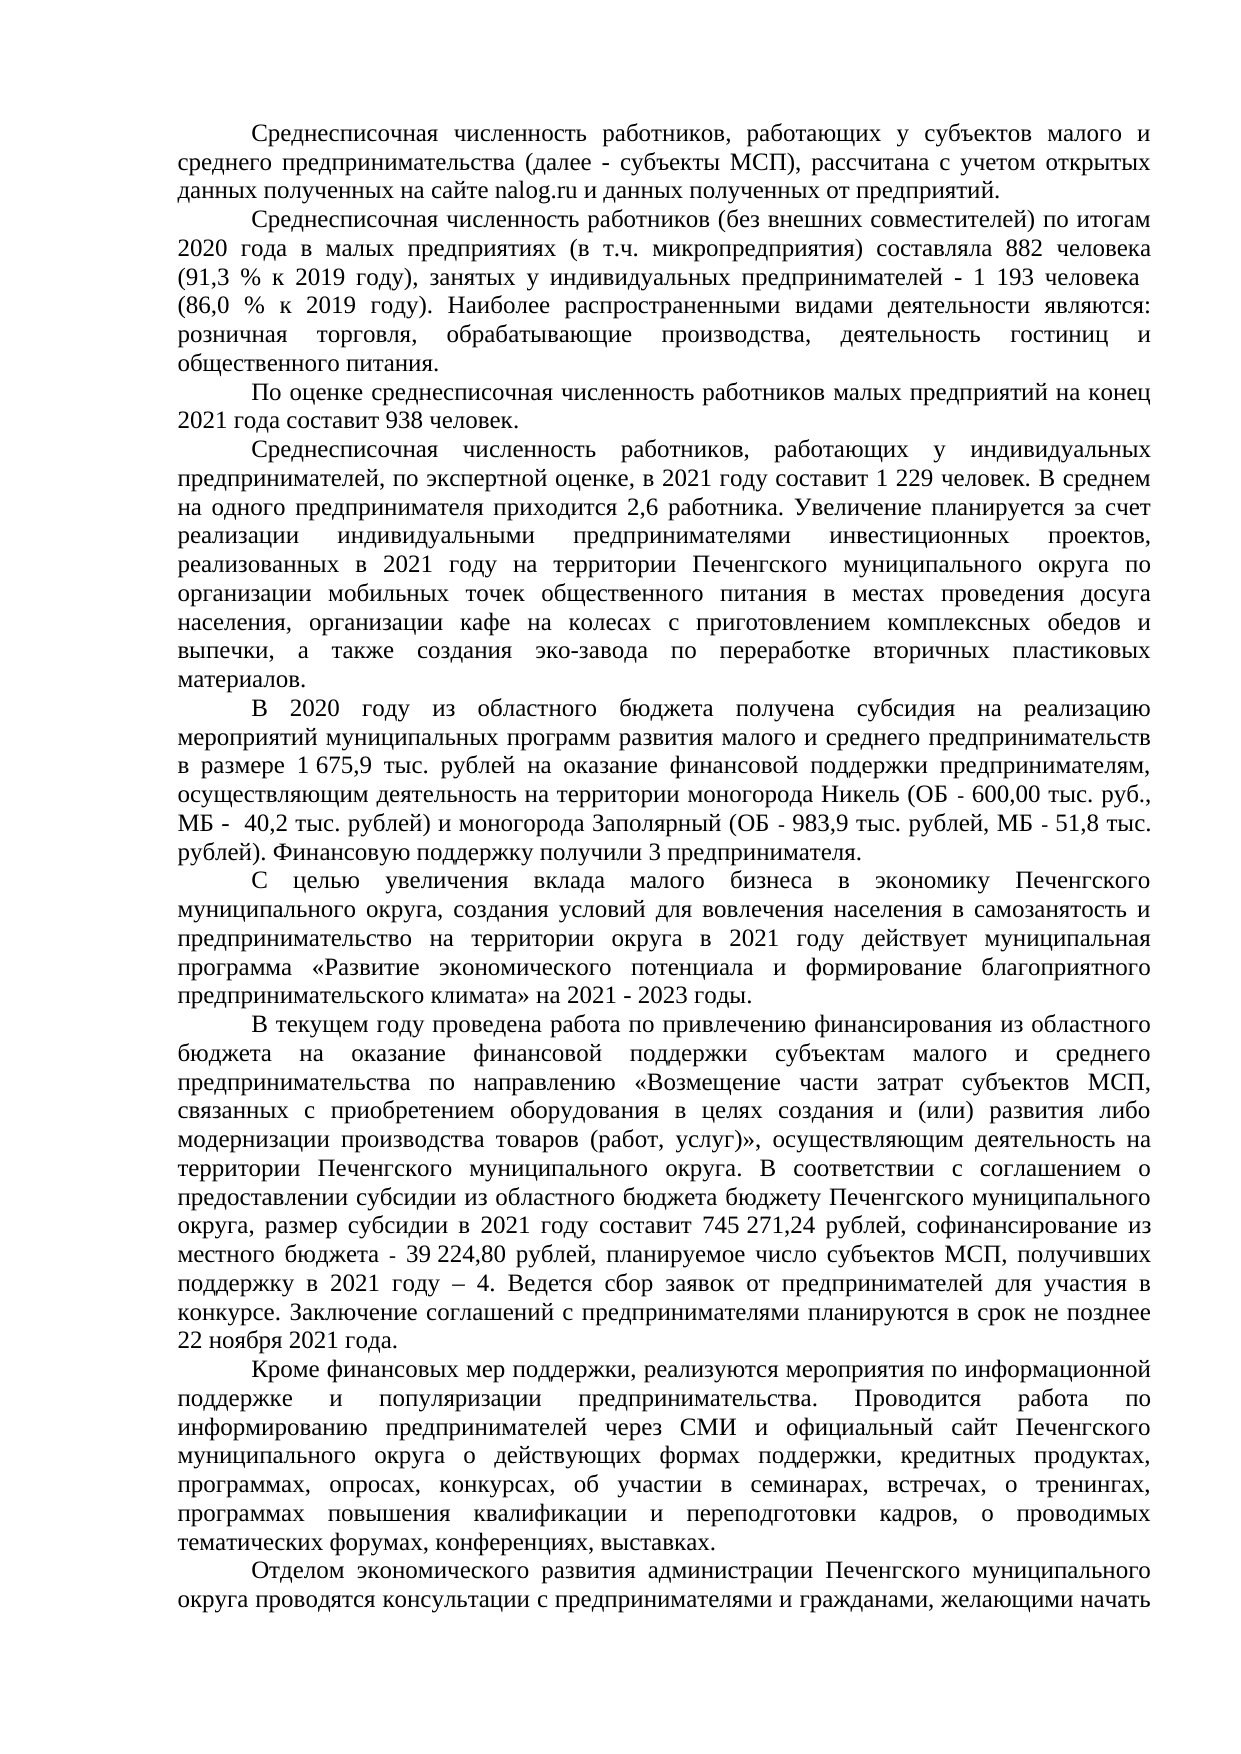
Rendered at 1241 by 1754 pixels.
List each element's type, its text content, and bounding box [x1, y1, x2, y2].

text В текущем году проведена работа по привлечению финансирования из областного бюджета на оказание финансовой поддержки субъектам малого и среднего предпринимательства по направлению «Возмещение части затрат субъектов МСП, связанных с приобретением оборудования в целях создания и (или) развития либо модернизации производства товаров (работ, услуг)», осуществляющим деятельность на территории Печенгского муниципального округа. В соответствии с соглашением о предоставлении субсидии из областного бюджета бюджету Печенгского муниципального округа, размер субсидии в 2021 году составит 745 271,24 рублей, софинансирование из местного бюджета - 39 224,80 рублей, планируемое число субъектов МСП, получивших поддержку в 2021 году – 4. Ведется сбор заявок от предпринимателей для участия в конкурсе. Заключение соглашений с предпринимателями планируются в срок не позднее 22 ноября 2021 года. [177, 1009, 1152, 1354]
text В 2020 году из областного бюджета получена субсидия на реализацию мероприятий муниципальных программ развития малого и среднего предпринимательств в размере 1 675,9 тыс. рублей на оказание финансовой поддержки предпринимателям, осуществляющим деятельность на территории моногорода Никель (ОБ - 600,00 тыс. руб., МБ - 40,2 тыс. рублей) и моногорода Заполярный (ОБ - 983,9 тыс. рублей, МБ - 51,8 тыс. рублей). Финансовую поддержку получили 3 предпринимателя. [177, 693, 1152, 866]
text Кроме финансовых мер поддержки, реализуются мероприятия по информационной поддержке и популяризации предпринимательства. Проводится работа по информированию предпринимателей через СМИ и официальный сайт Печенгского муниципального округа о действующих формах поддержки, кредитных продуктах, программах, опросах, конкурсах, об участии в семинарах, встречах, о тренингах, программах повышения квалификации и переподготовки кадров, о проводимых тематических форумах, конференциях, выставках. [177, 1354, 1152, 1556]
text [177, 1556, 1152, 1613]
text Среднесписочная численность работников, работающих у субъектов малого и среднего предпринимательства (далее - субъекты МСП), рассчитана с учетом открытых данных полученных на сайте nalog.ru и данных полученных от предприятий. [177, 118, 1152, 204]
text С целью увеличения вклада малого бизнеса в экономику Печенгского муниципального округа, создания условий для вовлечения населения в самозанятость и предпринимательство на территории округа в 2021 году действует муниципальная программа «Развитие экономического потенциала и формирование благоприятного предпринимательского климата» на 2021 - 2023 годы. [177, 866, 1152, 1009]
text Среднесписочная численность работников, работающих у индивидуальных предпринимателей, по экспертной оценке, в 2021 году составит 1 229 человек. В среднем на одного предпринимателя приходится 2,6 работника. Увеличение планируется за счет реализации индивидуальными предпринимателями инвестиционных проектов, реализованных в 2021 году на территории Печенгского муниципального округа по организации мобильных точек общественного питания в местах проведения досуга населения, организации кафе на колесах с приготовлением комплексных обедов и выпечки, а также создания эко-завода по переработке вторичных пластиковых материалов. [177, 434, 1152, 693]
text Среднесписочная численность работников (без внешних совместителей) по итогам 2020 года в малых предприятиях (в т.ч. микропредприятия) составляла 882 человека (91,3 % к 2019 году), занятых у индивидуальных предпринимателей - 1 193 человека (86,0 % к 2019 году). Наиболее распространенными видами деятельности являются: розничная торговля, обрабатывающие производства, деятельность гостиниц и общественного питания. [177, 204, 1152, 377]
text По оценке среднесписочная численность работников малых предприятий на конец 2021 года составит 938 человек. [177, 377, 1152, 434]
